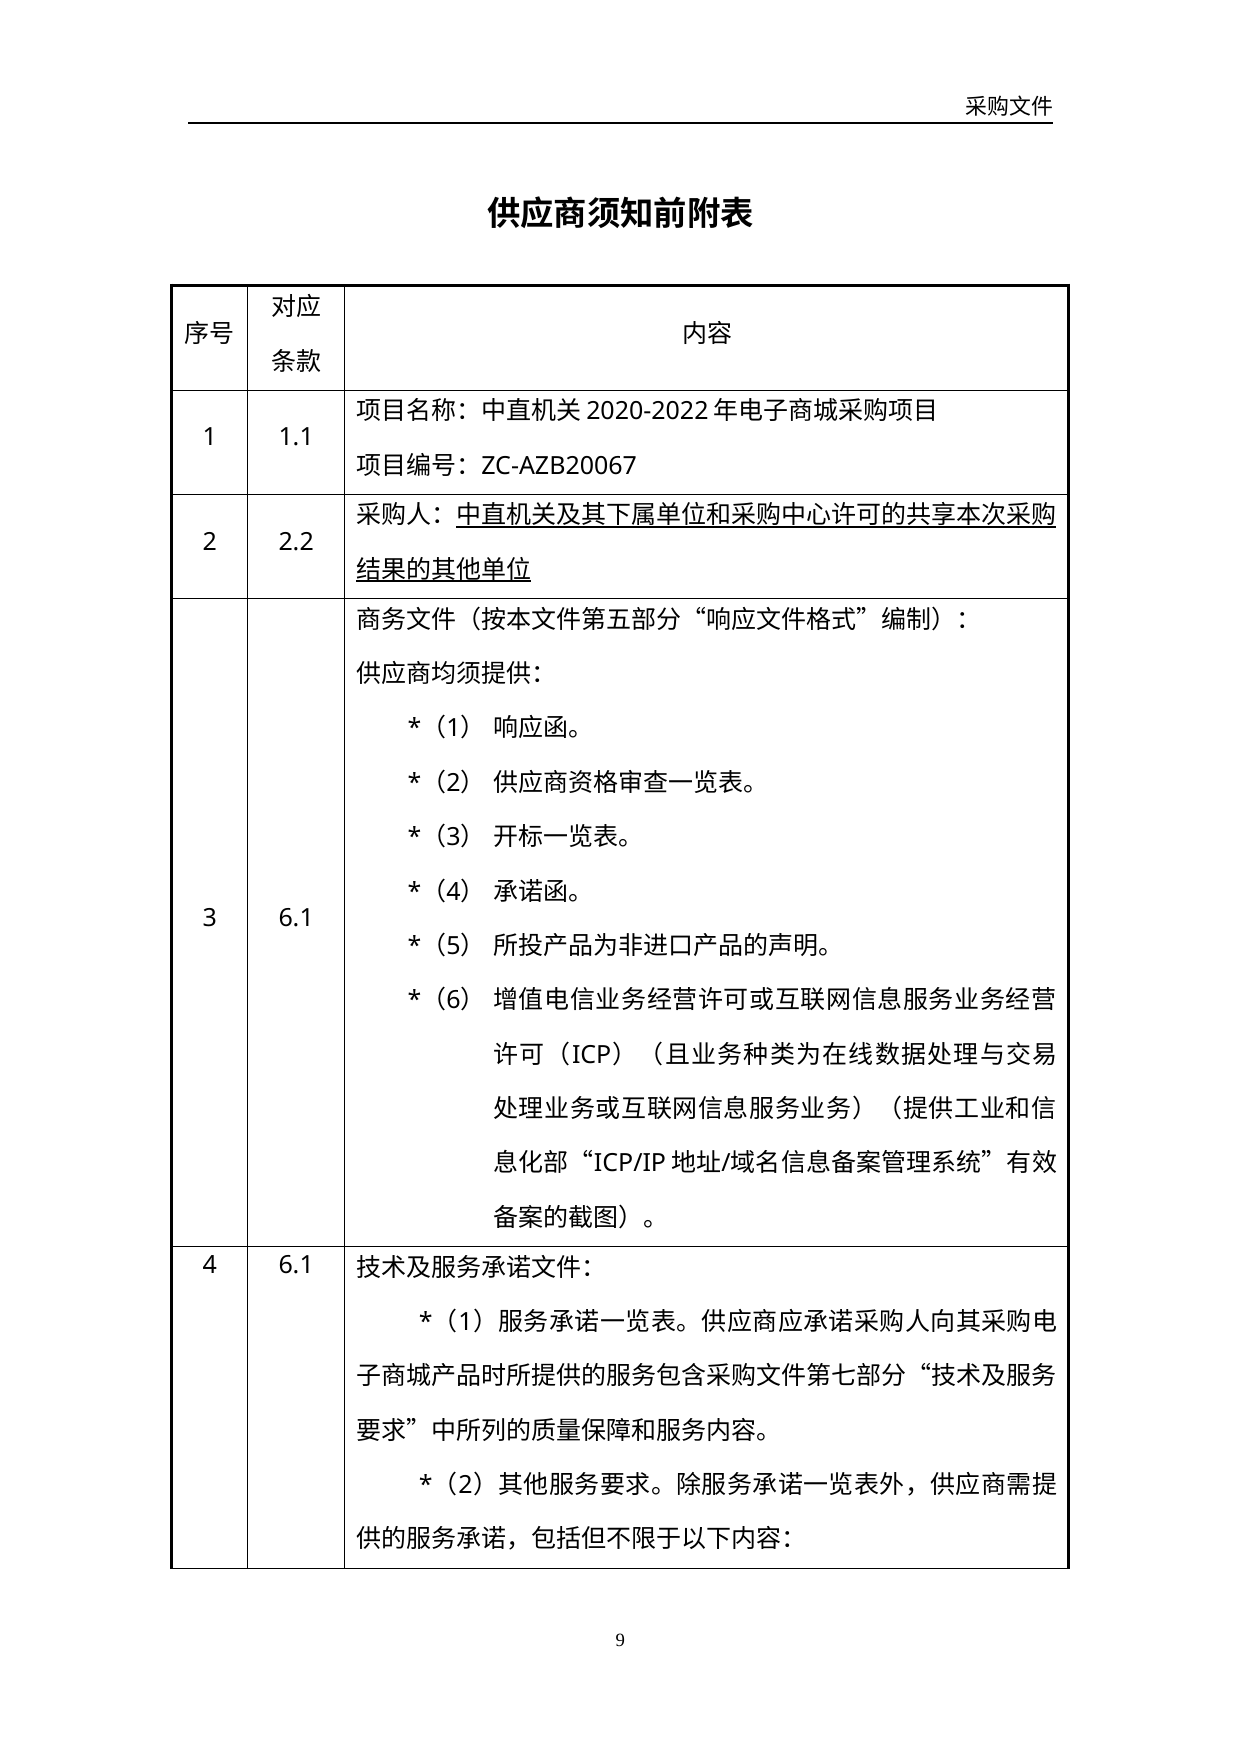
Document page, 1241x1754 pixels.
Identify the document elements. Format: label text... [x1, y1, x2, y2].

table_cell 采购人：中直机关及其下属单位和采购中心许可的共享本次采购结果的其他单位 [345, 495, 1067, 598]
table_header 对应 条款 [248, 287, 344, 390]
table_header 内容 [345, 287, 1067, 390]
table_cell 4 [173, 1247, 247, 1568]
table_cell 6.1 [248, 1247, 344, 1568]
table_cell 3 [173, 599, 247, 1246]
table_cell 商务文件（按本文件第五部分“响应文件格式”编制）： 供应商均须提供： 响应函。 供应商资格审查一览表。 开标一览表。 承诺函。 所投产品为非进口产品的声明。 增值电信业务经营许可或互联网信息服务业务经营许可（ICP）（且业务种类为在线数据处理与交易处理业务或互联网信息服务业务）（提供工业和信息化部“ICP/IP地址/域名信息备案管理系统”有效备案的截图）。 [345, 599, 1067, 1246]
table_cell 2.2 [248, 495, 344, 598]
table_header 序号 [173, 287, 247, 390]
table_cell 6.1 [248, 599, 344, 1246]
text 供应商须知前附表 [187, 178, 1053, 243]
table_cell 项目名称：中直机关2020-2022年电子商城采购项目 项目编号：ZC-AZB20067 [345, 391, 1067, 494]
table_cell 1 [173, 391, 247, 494]
table_cell 2 [173, 495, 247, 598]
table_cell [345, 1247, 1067, 1568]
table_cell 1.1 [248, 391, 344, 494]
